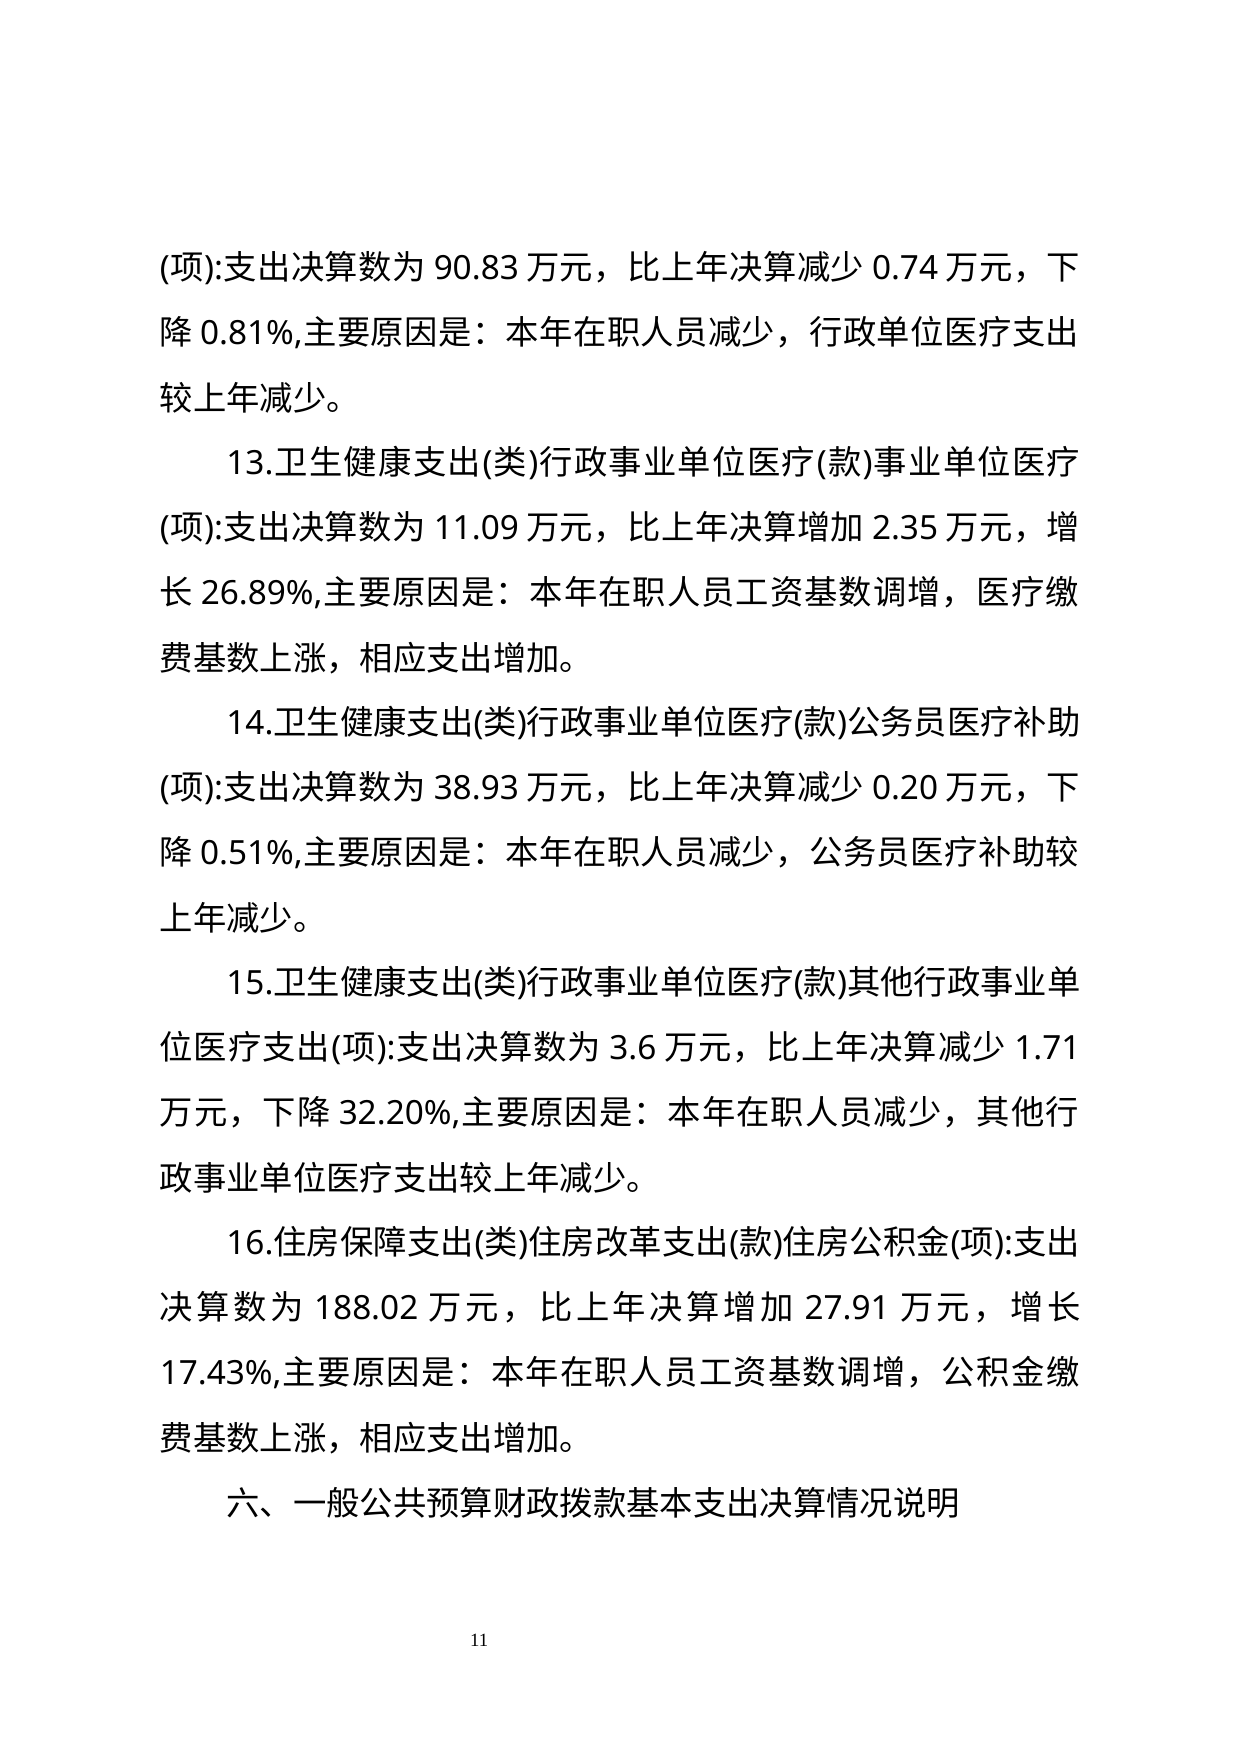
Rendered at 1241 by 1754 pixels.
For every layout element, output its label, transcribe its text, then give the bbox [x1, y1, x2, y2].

text 15.卫生健康支出(类)行政事业单位医疗(款)其他行政事业单位医疗支出(项):支出决算数为3.6万元，比上年决算减少1.71万元，下降32.20%,主要原因是：本年在职人员减少，其他行政事业单位医疗支出较上年减少。 [159, 948, 1081, 1208]
text 16.住房保障支出(类)住房改革支出(款)住房公积金(项):支出决算数为188.02万元，比上年决算增加27.91万元，增长17.43%,主要原因是：本年在职人员工资基数调增，公积金缴费基数上涨，相应支出增加。 [159, 1208, 1081, 1468]
text 14.卫生健康支出(类)行政事业单位医疗(款)公务员医疗补助(项):支出决算数为38.93万元，比上年决算减少0.20万元，下降0.51%,主要原因是：本年在职人员减少，公务员医疗补助较上年减少。 [159, 688, 1081, 948]
text 六、一般公共预算财政拨款基本支出决算情况说明 [159, 1468, 1081, 1533]
text 13.卫生健康支出(类)行政事业单位医疗(款)事业单位医疗(项):支出决算数为11.09万元，比上年决算增加2.35万元，增长26.89%,主要原因是：本年在职人员工资基数调增，医疗缴费基数上涨，相应支出增加。 [159, 428, 1081, 688]
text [159, 233, 1081, 428]
